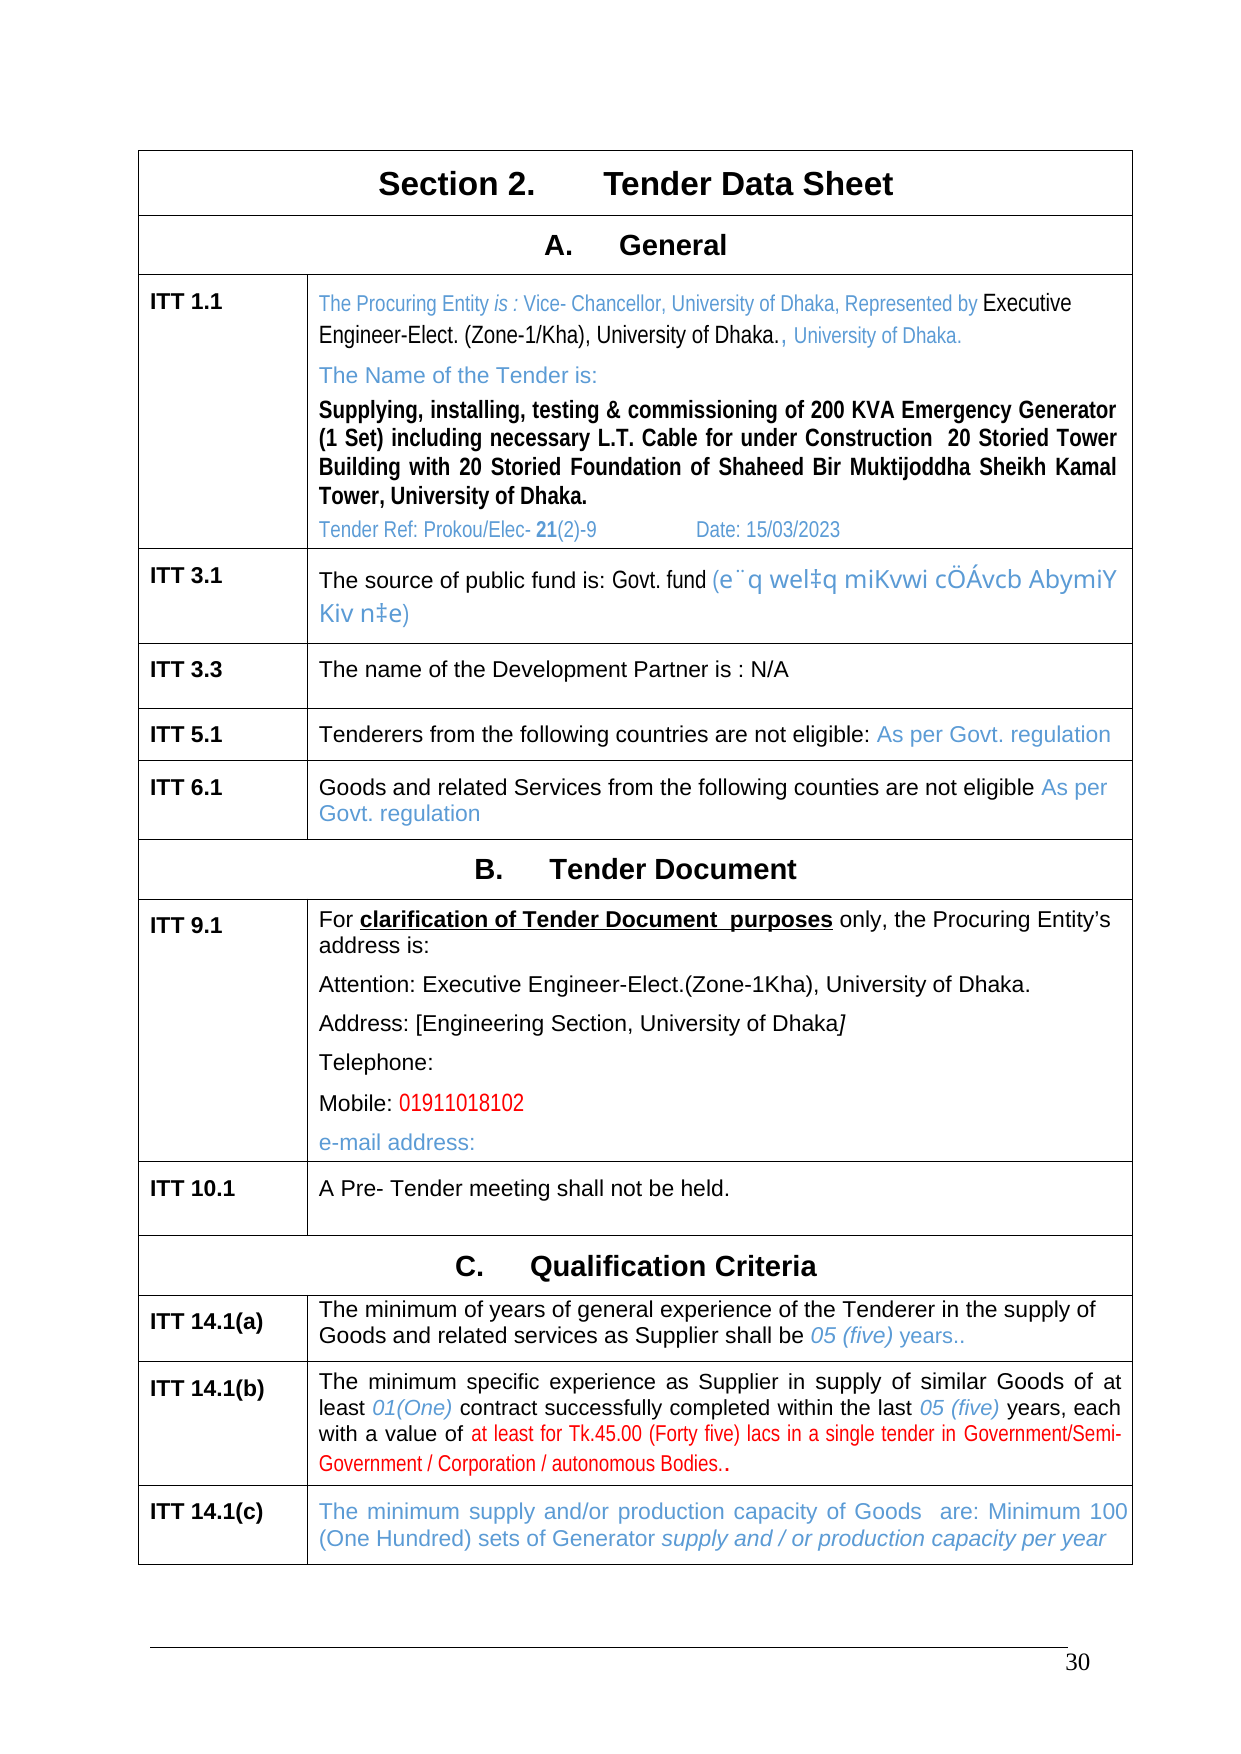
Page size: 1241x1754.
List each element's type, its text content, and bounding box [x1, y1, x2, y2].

table_cell The Procuring Entity is : Vice- Chancellor, University of Dhaka, Represented by Executive Engineer-Elect. (Zone-1/Kha), University of Dhaka., University of Dhaka. The Name of the Tender is: Supplying, installing, testing & commissioning of 200 KVA Emergency Generator (1 Set) including necessary L.T. Cable for under Construction 20 Storied Tower Building with 20 Storied Foundation of Shaheed Bir Muktijoddha Sheikh Kamal Tower, University of Dhaka. Tender Ref: Prokou/Elec- 21(2)-9 Date: 15/03/2023 [308, 275, 1132, 548]
table_cell A Pre- Tender meeting shall not be held. [308, 1162, 1132, 1235]
table_cell B. Tender Document [139, 840, 1132, 898]
table_cell The minimum specific experience as Supplier in supply of similar Goods of at least 01(One) contract successfully completed within the last 05 (five) years, each with a value of at least for Tk.45.00 (Forty five) lacs in a single tender in Government/Semi-Government / Corporation / autonomous Bodies.. [308, 1362, 1132, 1485]
table_cell 1.1 [139, 275, 307, 548]
table_cell For clarification of Tender Document purposes only, the Procuring Entity’s address is: Attention: Executive Engineer-Elect.(Zone-1Kha), University of Dhaka. Address: [Engineering Section, University of Dhaka] Telephone: Mobile: 01911018102 e-mail address: [308, 900, 1132, 1161]
table_cell ITT 6.1 [139, 761, 307, 839]
table_cell ITT 3.1 [139, 549, 307, 642]
table_cell 14.1(c) [139, 1486, 307, 1563]
table_cell The minimum supply and/or production capacity of Goods are: Minimum 100 (One Hundred) sets of Generator supply and / or production capacity per year [308, 1486, 1132, 1563]
table_cell C. Qualification Criteria [139, 1236, 1132, 1295]
table_cell A. General [139, 216, 1132, 274]
table_header Section 2. Tender Data Sheet [139, 151, 1132, 214]
table_cell Goods and related Services from the following counties are not eligible As per Govt. regulation [308, 761, 1132, 839]
table_cell 3.3 [139, 644, 307, 708]
table_cell 9.1 [139, 900, 307, 1161]
table_cell ITT 14.1(a) [139, 1296, 307, 1361]
table_cell The minimum of years of general experience of the Tenderer in the supply of Goods and related services as Supplier shall be 05 (five) years.. [308, 1296, 1132, 1361]
table_cell Tenderers from the following countries are not eligible: As per Govt. regulation [308, 709, 1132, 760]
table_cell 5.1 [139, 709, 307, 760]
table_cell The source of public fund is: Govt. fund (e¨q wel‡q miKvwi cÖÁvcb AbymiY Kiv n‡e) [308, 549, 1132, 642]
table_cell 14.1(b) [139, 1362, 307, 1485]
table_cell 10.1 [139, 1162, 307, 1235]
table_cell The name of the Development Partner is : N/A [308, 644, 1132, 708]
